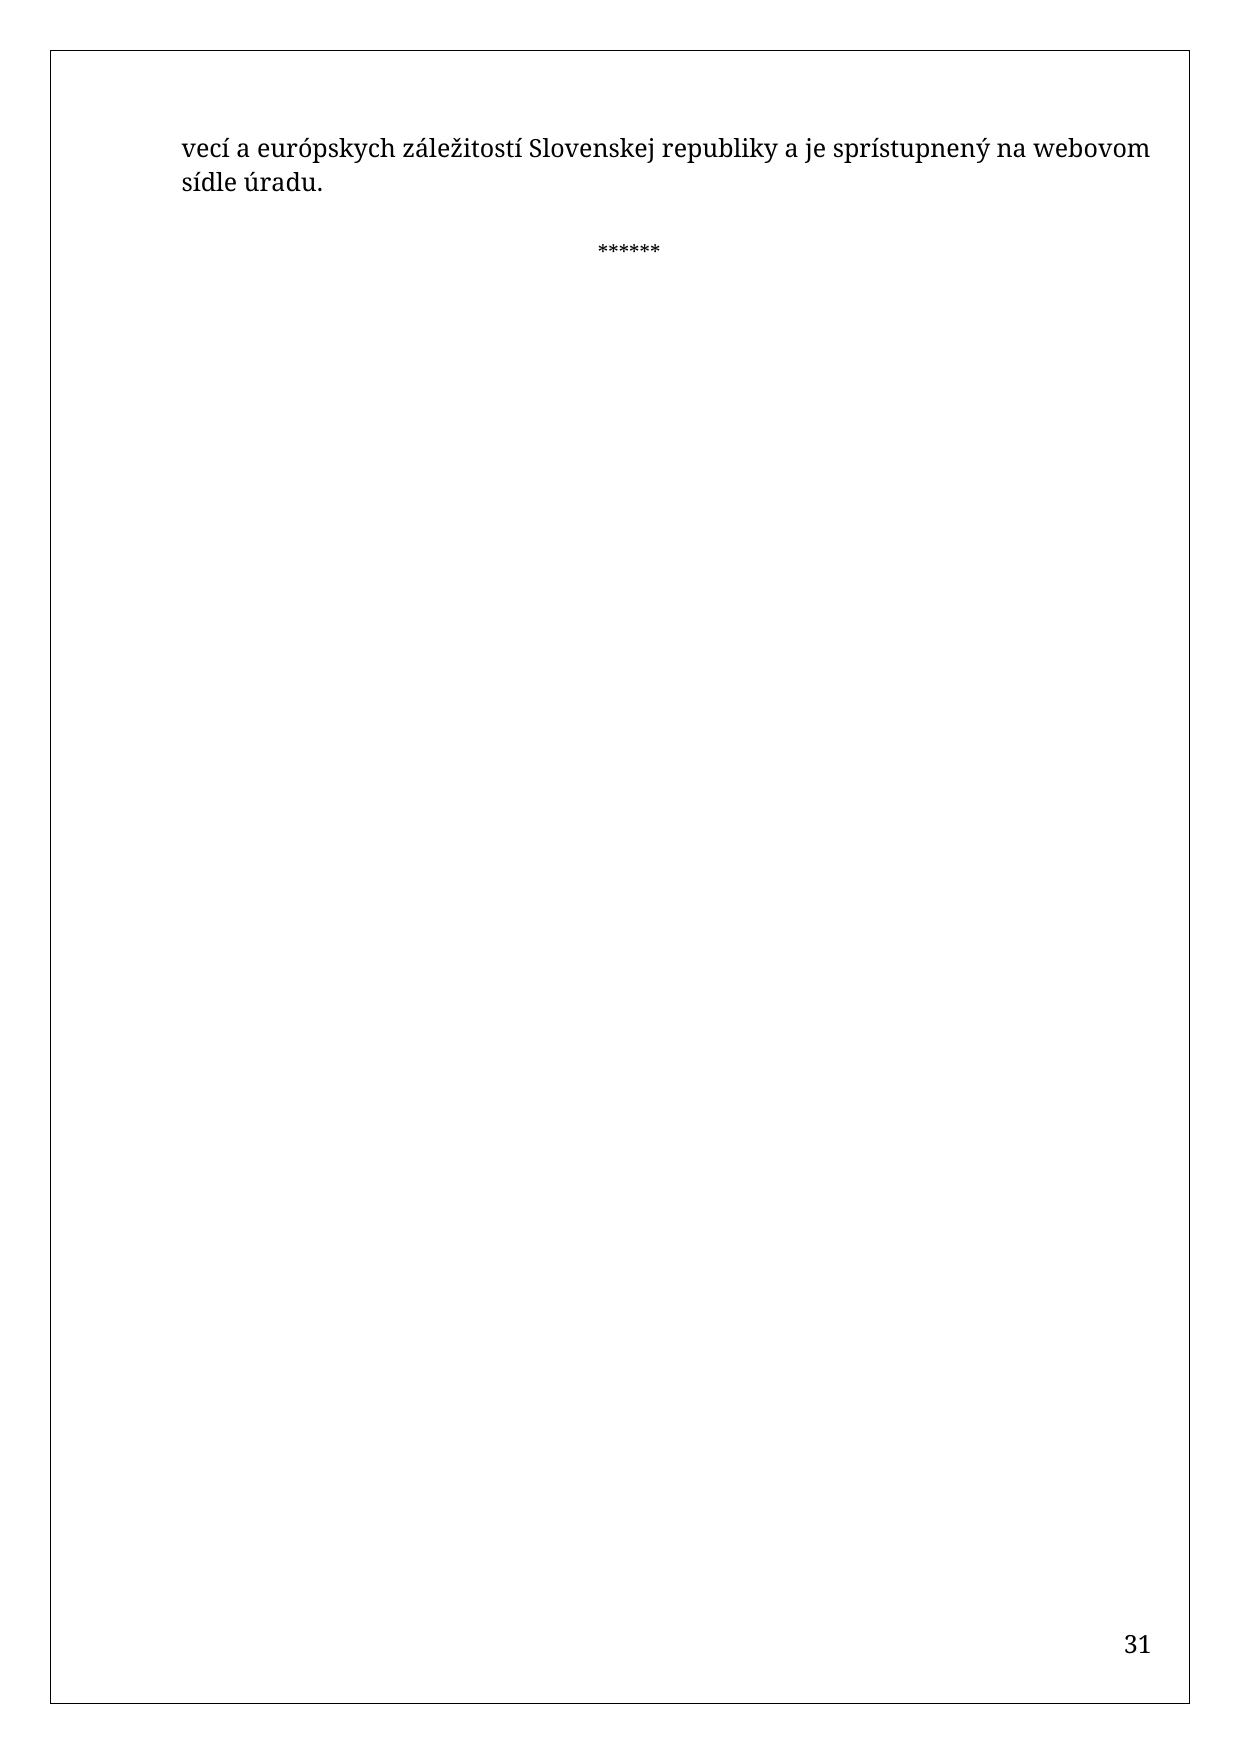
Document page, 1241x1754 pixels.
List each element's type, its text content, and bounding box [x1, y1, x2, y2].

text ****** [106, 238, 1152, 267]
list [106, 131, 1152, 199]
